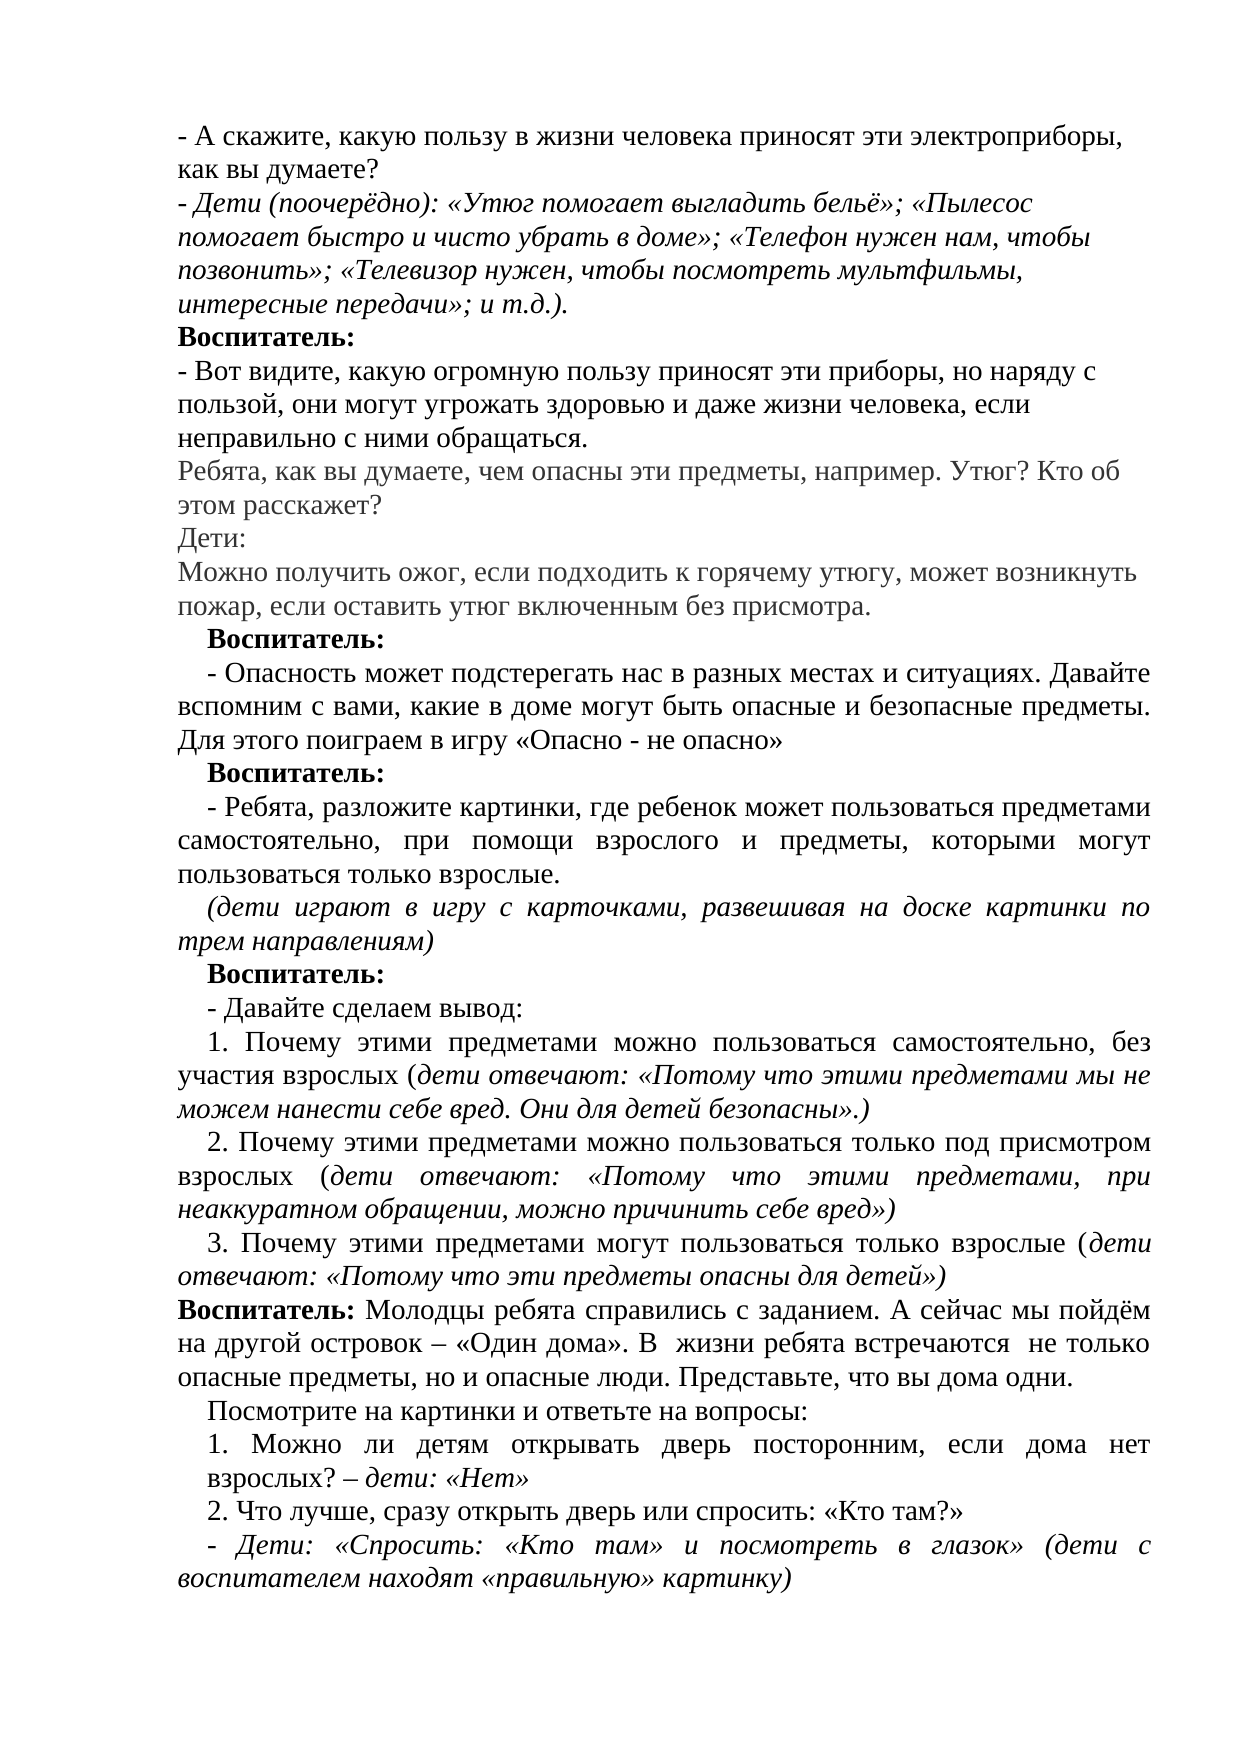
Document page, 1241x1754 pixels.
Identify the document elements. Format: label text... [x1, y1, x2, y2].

text - Дети (поочерёдно): «Утюг помогает выгладить бельё»; «Пылесос помогает быстро и чисто убрать в доме»; «Телефон нужен нам, чтобы позвонить»; «Телевизор нужен, чтобы посмотреть мультфильмы, интересные передачи»; и т.д.). [177, 185, 1152, 319]
text Посмотрите на картинки и ответьте на вопросы: [177, 1393, 1152, 1426]
text 2. Почему этими предметами можно пользоваться только под присмотром взрослых (дети отвечают: «Потому что этими предметами, при неаккуратном обращении, можно причинить себе вред») [177, 1124, 1152, 1225]
text - Опасность может подстерегать нас в разных местах и ситуациях. Давайте вспомним с вами, какие в доме могут быть опасные и безопасные предметы. Для этого поиграем в игру «Опасно - не опасно» [177, 655, 1152, 755]
text 2. Что лучше, сразу открыть дверь или спросить: «Кто там?» [177, 1493, 1152, 1527]
text Воспитатель: [177, 957, 1152, 990]
text - Ребята, разложите картинки, где ребенок может пользоваться предметами самостоятельно, при помощи взрослого и предметы, которыми могут пользоваться только взрослые. [177, 789, 1152, 889]
text Можно получить ожог, если подходить к горячему утюгу, может возникнуть пожар, если оставить утюг включенным без присмотра. [177, 554, 1152, 621]
text - Дети: «Спросить: «Кто там» и посмотреть в глазок» (дети с воспитателем находят «правильную» картинку) [177, 1527, 1152, 1594]
text Ребята, как вы думаете, чем опасны эти предметы, например. Утюг? Кто об этом расскажет? [177, 453, 1152, 521]
text Воспитатель: Молодцы ребята справились с заданием. А сейчас мы пойдём на другой островок – «Один дома». В жизни ребята встречаются не только опасные предметы, но и опасные люди. Представьте, что вы дома одни. [177, 1292, 1152, 1393]
text Воспитатель: [177, 621, 1152, 655]
text 3. Почему этими предметами могут пользоваться только взрослые (дети отвечают: «Потому что эти предметы опасны для детей») [177, 1225, 1152, 1292]
text Дети: [177, 521, 1152, 554]
text Воспитатель: [177, 755, 1152, 789]
text - Вот видите, какую огромную пользу приносят эти приборы, но наряду с пользой, они могут угрожать здоровью и даже жизни человека, если неправильно с ними обращаться. [177, 353, 1152, 453]
text 1. Можно ли детям открывать дверь посторонним, если дома нет взрослых? – дети: «Нет» [207, 1426, 1152, 1493]
text - Давайте сделаем вывод: [177, 990, 1152, 1024]
text (дети играют в игру с карточками, развешивая на доске картинки по трем направлениям) [177, 889, 1152, 957]
text 1. Почему этими предметами можно пользоваться самостоятельно, без участия взрослых (дети отвечают: «Потому что этими предметами мы не можем нанести себе вред. Они для детей безопасны».) [177, 1024, 1152, 1124]
text - А скажите, какую пользу в жизни человека приносят эти электроприборы, как вы думаете? [177, 118, 1152, 185]
text Воспитатель: [177, 319, 1152, 353]
